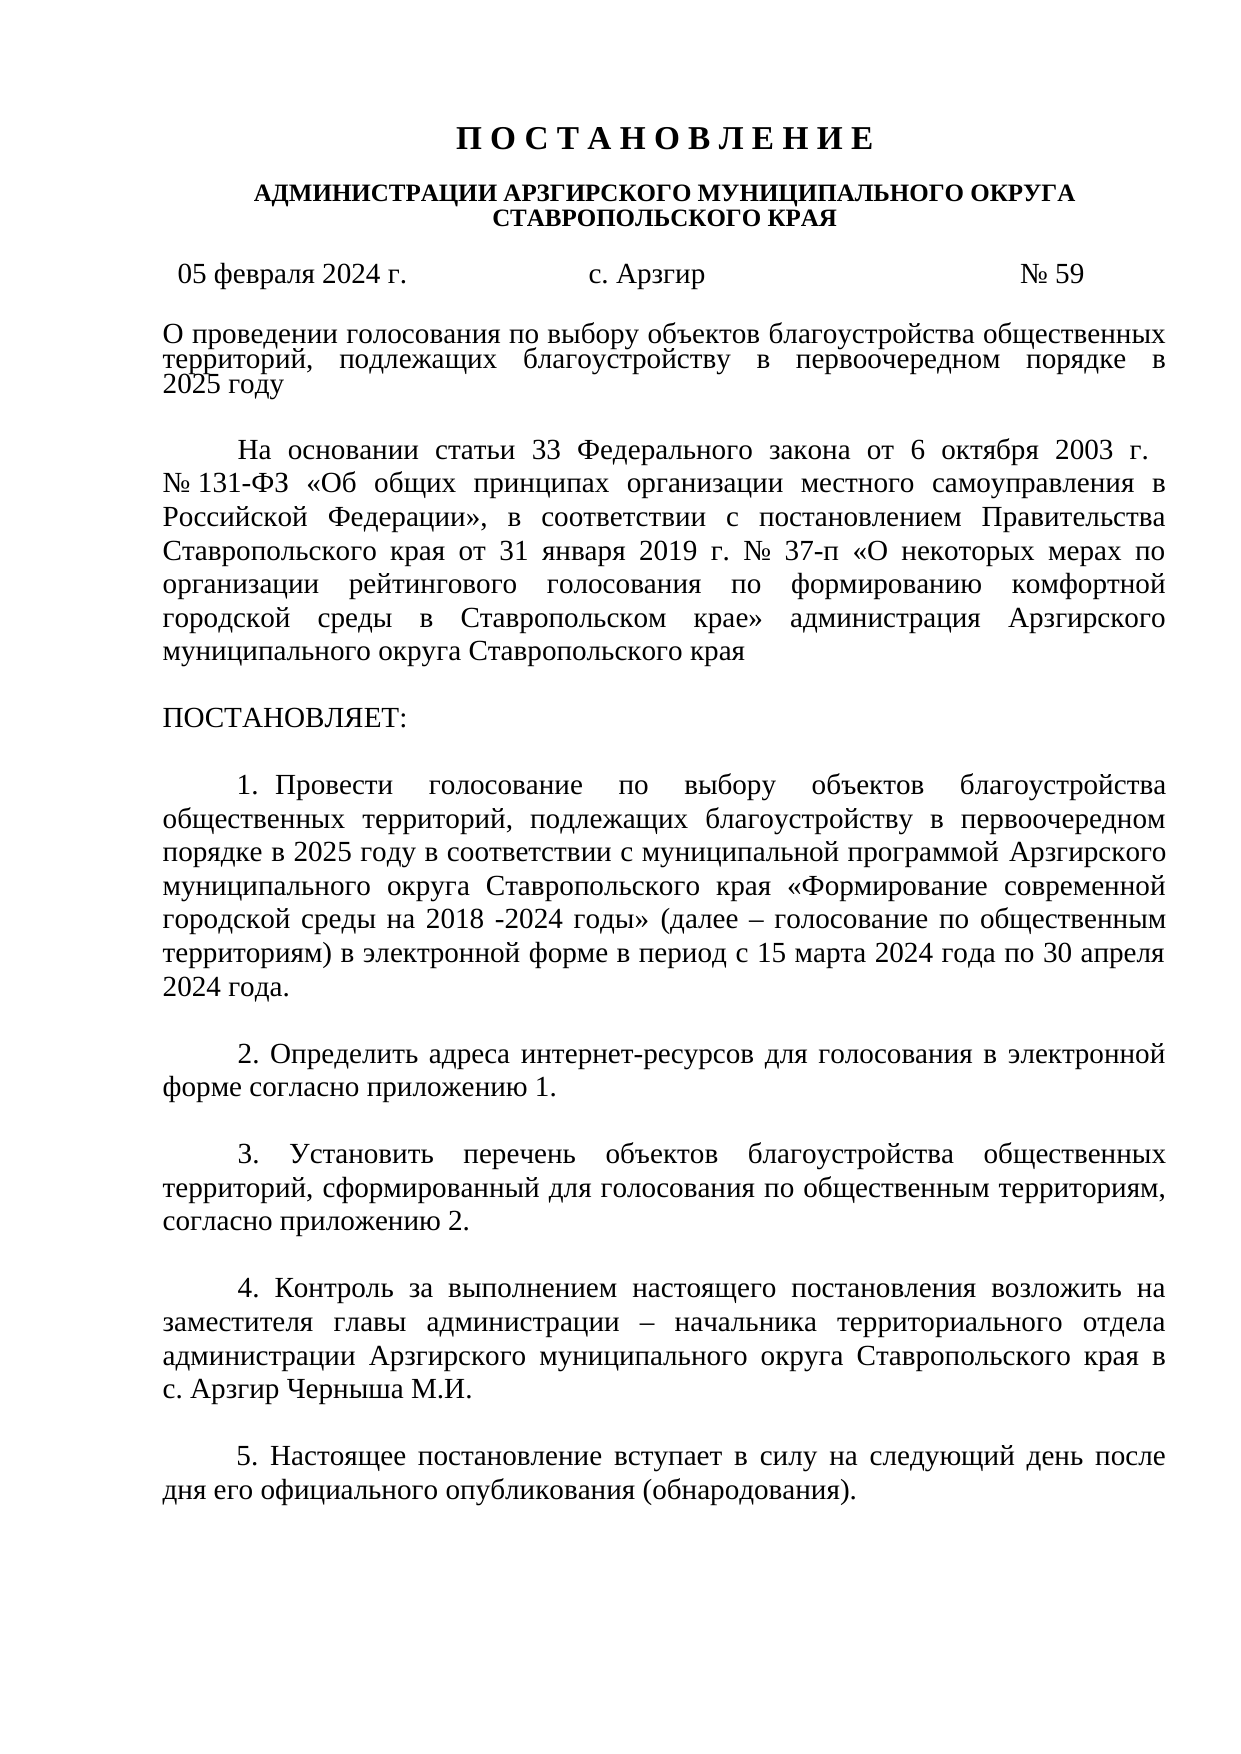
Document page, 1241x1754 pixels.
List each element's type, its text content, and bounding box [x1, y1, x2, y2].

list Провести голосование по выбору объектов благоустройства общественных территорий, подлежащих благоустройству в первоочередном порядке в 2025 году в соответствии с муниципальной программой Арзгирского муниципального округа Ставропольского края «Формирование современной городской среды на 2018 -2024 годы» (далее – голосование по общественным территориям) в электронной форме в период с 15 марта 2024 года по 30 апреля 2024 года. [162, 767, 1167, 1002]
table_header 05 февраля 2024 г. [163, 256, 482, 323]
text 5. Настоящее постановление вступает в силу на следующий день после дня его официального опубликования (обнародования). [162, 1438, 1167, 1505]
title СТАВРОПОЛЬСКОГО КРАЯ [162, 206, 1167, 231]
table_header № 59 [812, 256, 1167, 323]
text 4. Контроль за выполнением настоящего постановления возложить на заместителя главы администрации – начальника территориального отдела администрации Арзгирского муниципального округа Ставропольского края в с. Арзгир Черныша М.И. [162, 1271, 1167, 1405]
text О проведении голосования по выбору объектов благоустройства общественных территорий, подлежащих благоустройству в первоочередном порядке в 2025 году [162, 323, 1167, 398]
text На основании статьи 33 Федерального закона от 6 октября 2003 г. № 131-ФЗ «Об общих принципах организации местного самоуправления в Российской Федерации», в соответствии с постановлением Правительства Ставропольского края от 31 января 2019 г. № 37-п «О некоторых мерах по организации рейтингового голосования по формированию комфортной городской среды в Ставропольском крае» администрация Арзгирского муниципального округа Ставропольского края [162, 432, 1167, 667]
title АДМИНИСТРАЦИИ АРЗГИРСКОГО МУНИЦИПАЛЬНОГО ОКРУГА [162, 181, 1167, 206]
table_header с. Арзгир [482, 256, 812, 323]
text ПОСТАНОВЛЯЕТ: [162, 700, 1167, 734]
title П О С Т А Н О В Л Е Н И Е [162, 118, 1167, 156]
text 2. Определить адреса интернет-ресурсов для голосования в электронной форме согласно приложению 1. [162, 1036, 1167, 1103]
text 3. Установить перечень объектов благоустройства общественных территорий, сформированный для голосования по общественным территориям, согласно приложению 2. [162, 1136, 1167, 1237]
